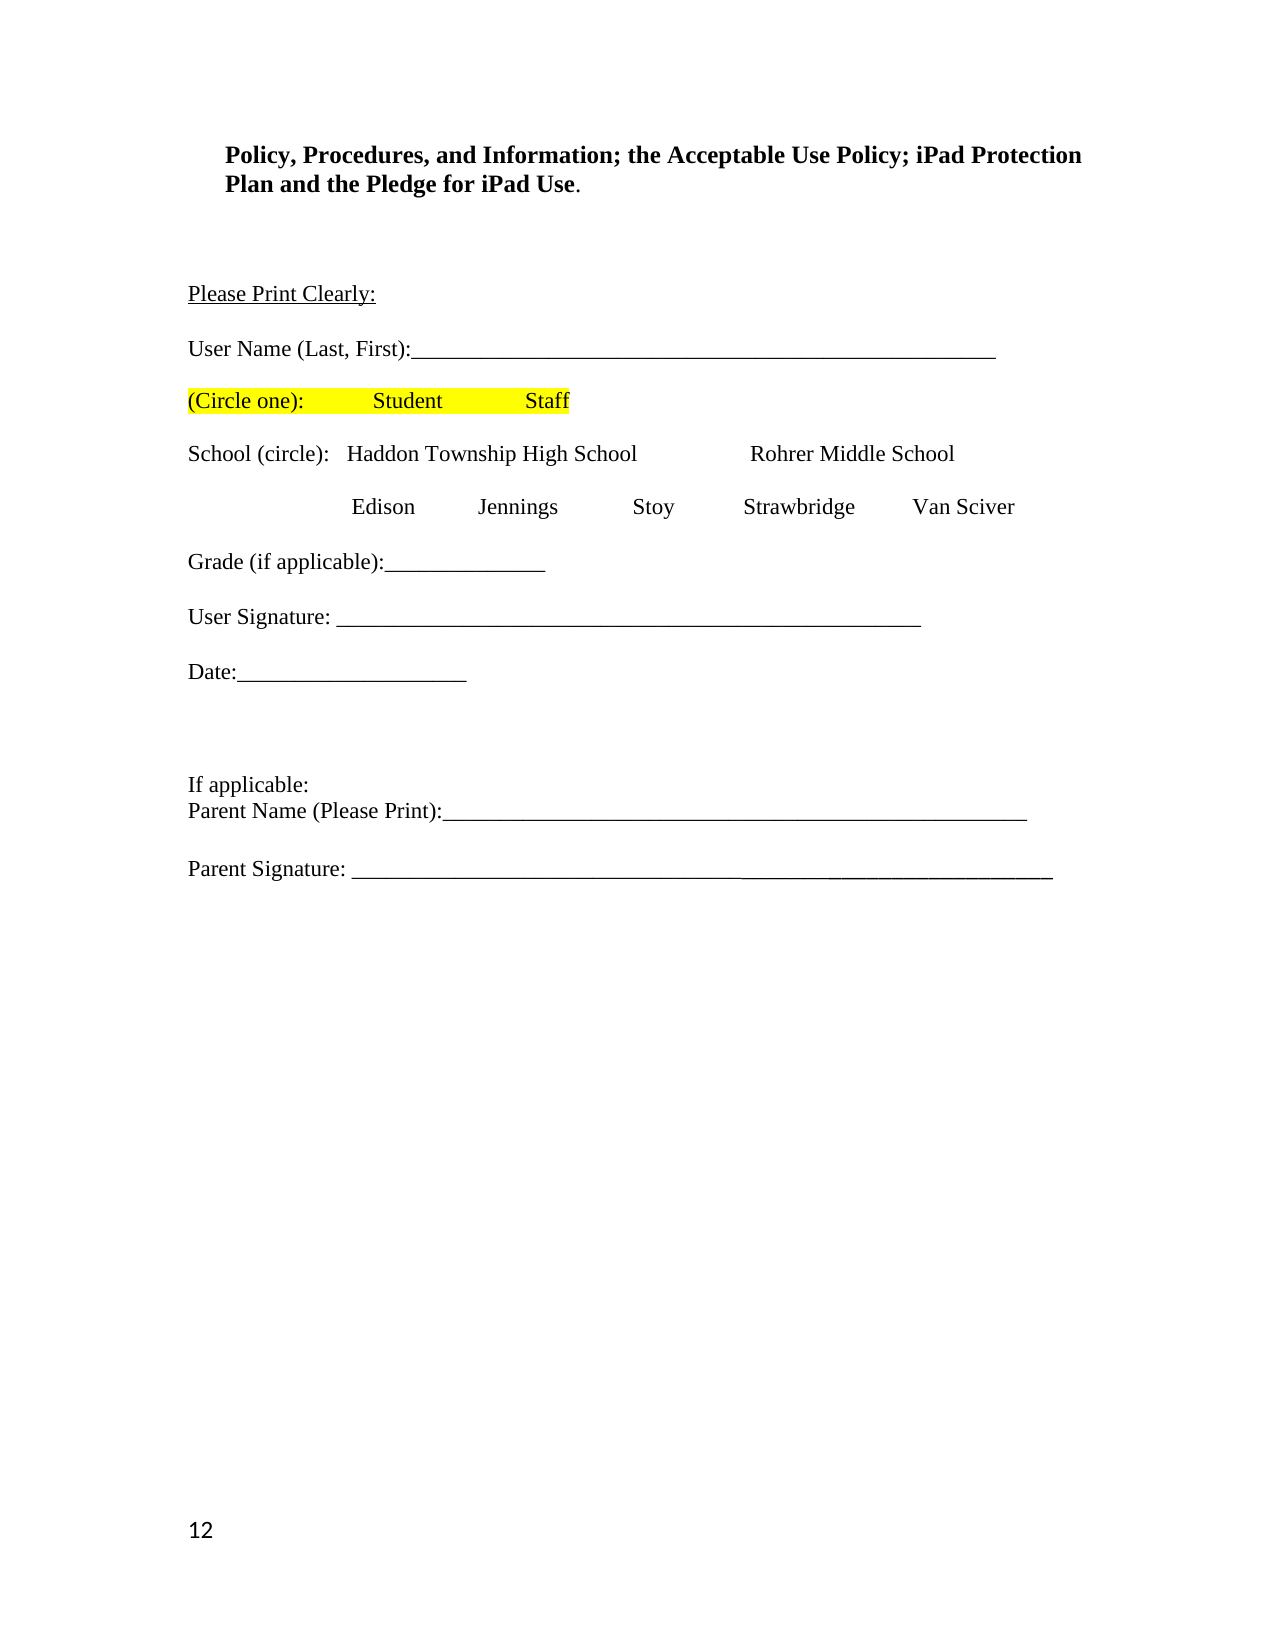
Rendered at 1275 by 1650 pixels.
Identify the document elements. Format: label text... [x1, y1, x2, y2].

text Parent Name (Please Print):___________________________________________________ [188, 797, 1125, 823]
text User Signature: ___________________________________________________ [188, 603, 1125, 629]
text Please Print Clearly: [188, 279, 1125, 306]
text (Circle one): Student Staff [188, 387, 1125, 414]
text Edison Jennings Stoy Strawbridge Van Sciver [188, 493, 1125, 519]
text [188, 141, 1125, 198]
text User Name (Last, First):___________________________________________________ [188, 335, 1125, 361]
text If applicable: [188, 771, 1125, 797]
text Grade (if applicable):______________ [188, 548, 1125, 574]
text School (circle): Haddon Township High School Rohrer Middle School [188, 440, 1125, 466]
text Parent Signature: ___________________________________________________________ [188, 852, 1125, 883]
text Date:____________________ [188, 658, 1125, 684]
